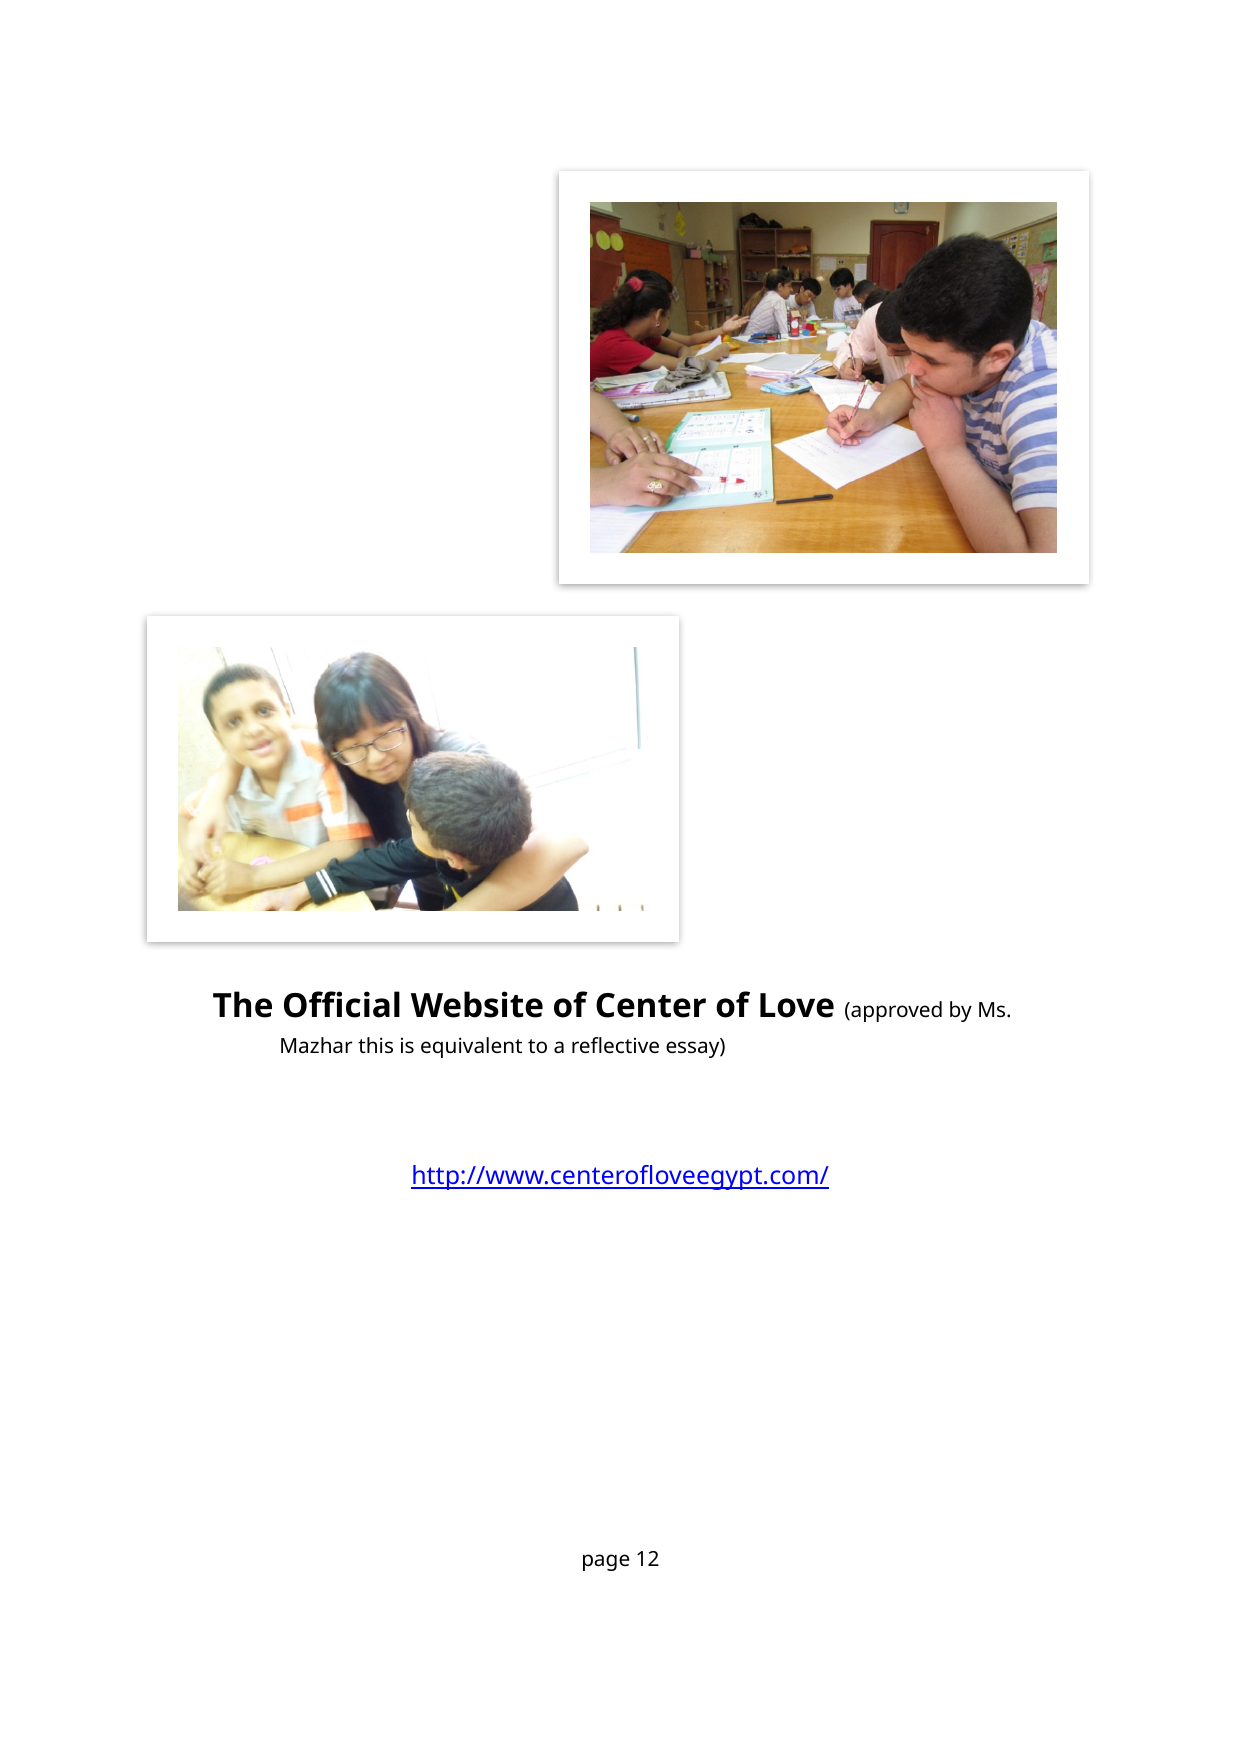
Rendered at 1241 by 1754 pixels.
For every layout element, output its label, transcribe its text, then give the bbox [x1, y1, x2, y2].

subtitle The Official Website of Center of Love (approved by Ms. Mazhar this is equivalent to a reflective essay) [212, 982, 1090, 1060]
picture [178, 647, 648, 911]
text http://www.centerofloveegypt.com/ [150, 1158, 1090, 1192]
picture [590, 202, 1057, 553]
